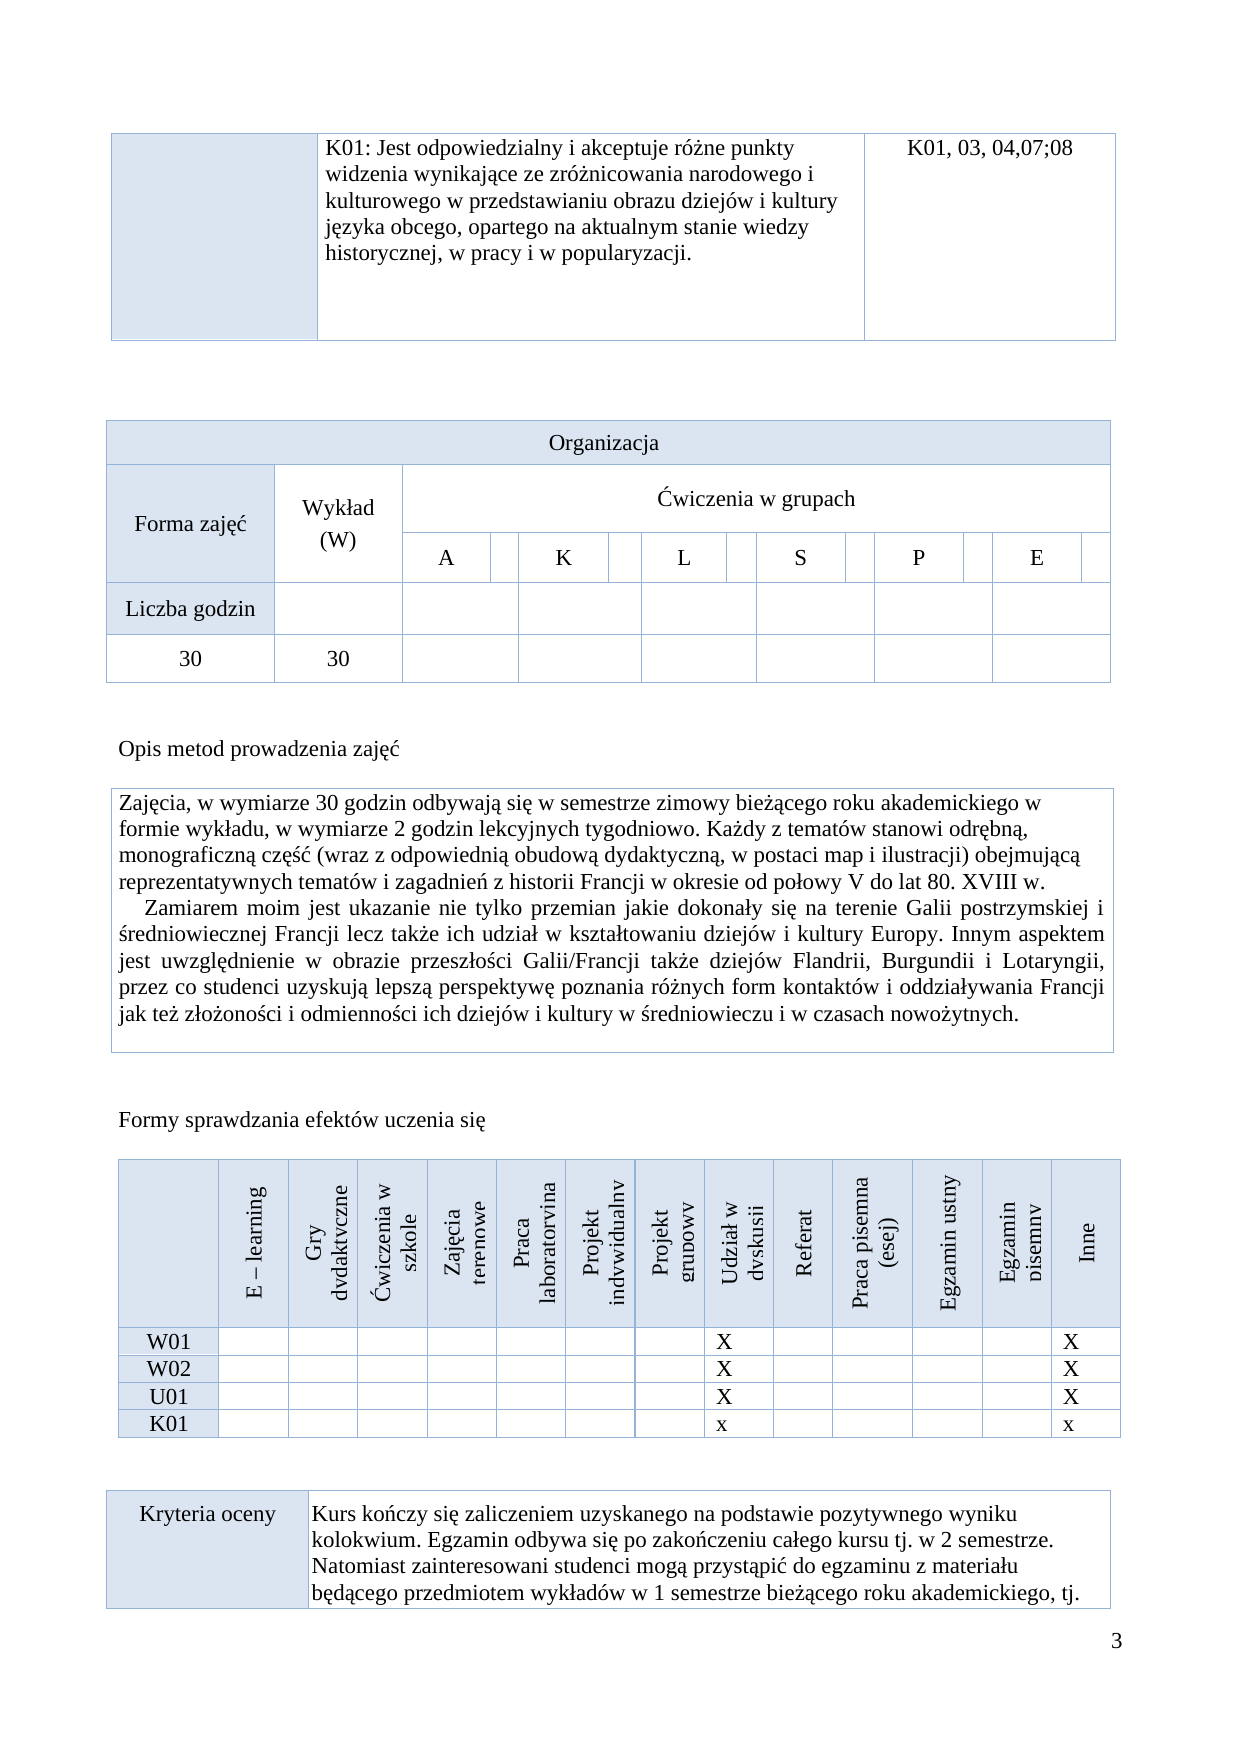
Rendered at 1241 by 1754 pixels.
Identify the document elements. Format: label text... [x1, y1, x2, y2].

table_cell [497, 1356, 565, 1382]
table_cell [833, 1328, 912, 1354]
table_cell [289, 1383, 357, 1409]
table_cell [219, 1356, 288, 1382]
table_cell [774, 1328, 832, 1354]
table_cell [636, 1356, 704, 1382]
table_cell [833, 1410, 912, 1437]
table_cell Wykład (W) [275, 465, 402, 582]
table_cell X [1052, 1383, 1120, 1409]
table_cell [566, 1356, 634, 1382]
table_header Egzamin ustny [913, 1160, 982, 1327]
table_cell 30 [275, 635, 402, 682]
table_cell U01 [119, 1383, 218, 1409]
table_cell L [642, 533, 726, 582]
table_header Projekt indywidualny [566, 1160, 634, 1327]
table_cell [219, 1410, 288, 1437]
table_cell [609, 533, 641, 582]
table_cell [774, 1410, 832, 1437]
table_header [119, 1160, 218, 1327]
table_cell [993, 583, 1110, 634]
table_cell X [1052, 1356, 1120, 1382]
table_cell [642, 635, 756, 682]
table_cell x [705, 1410, 773, 1437]
table_cell [566, 1328, 634, 1354]
table_cell [636, 1328, 704, 1354]
table_cell [913, 1356, 982, 1382]
table_cell [983, 1410, 1051, 1437]
table_cell X [705, 1383, 773, 1409]
table_cell [636, 1383, 704, 1409]
table_cell [642, 583, 756, 634]
table_cell W01 [119, 1328, 218, 1354]
table_cell Liczba godzin [107, 583, 274, 634]
table_cell [403, 583, 518, 634]
table_cell [219, 1383, 288, 1409]
table_cell X [705, 1356, 773, 1382]
table_cell [757, 583, 874, 634]
table_header Ćwiczenia w szkole [358, 1160, 427, 1327]
table_cell X [1052, 1328, 1120, 1354]
table_cell K01, 03, 04,07;08 [865, 134, 1115, 339]
table_cell [983, 1356, 1051, 1382]
table_cell K01 [119, 1410, 218, 1437]
table_cell [428, 1383, 496, 1409]
text Formy sprawdzania efektów uczenia się [118, 1106, 1122, 1132]
table_cell [833, 1356, 912, 1382]
table_cell [993, 635, 1110, 682]
table_header E – learning [219, 1160, 288, 1327]
table_cell Forma zajęć [107, 465, 274, 582]
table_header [112, 134, 317, 339]
table_cell [519, 635, 641, 682]
table_cell [727, 533, 756, 582]
table_header Zajęcia terenowe [428, 1160, 496, 1327]
table_cell [289, 1410, 357, 1437]
table_cell P [875, 533, 963, 582]
table_cell [358, 1383, 427, 1409]
table_header Egzamin pisemny [983, 1160, 1051, 1327]
table_cell [497, 1383, 565, 1409]
table_cell [358, 1410, 427, 1437]
table_header Inne [1052, 1160, 1120, 1327]
table_cell [289, 1328, 357, 1354]
table_cell [358, 1356, 427, 1382]
table_cell X [705, 1328, 773, 1354]
table_cell [219, 1328, 288, 1354]
table_cell [636, 1410, 704, 1437]
table_header Referat [774, 1160, 832, 1327]
table_cell [913, 1328, 982, 1354]
table_cell [358, 1328, 427, 1354]
table_header Praca laboratoryjna [497, 1160, 565, 1327]
table_cell E [993, 533, 1081, 582]
table_cell [428, 1328, 496, 1354]
table_cell [875, 635, 992, 682]
table_cell K01: Jest odpowiedzialny i akceptuje różne punkty widzenia wynikające ze zróżnicowania narodowego i kulturowego w przedstawianiu obrazu dziejów i kultury języka obcego, opartego na aktualnym stanie wiedzy historycznej, w pracy i w popularyzacji. [318, 134, 864, 339]
table_cell x [1052, 1410, 1120, 1437]
table_header Kryteria oceny [107, 1491, 308, 1608]
table_cell [289, 1356, 357, 1382]
table_cell [774, 1356, 832, 1382]
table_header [309, 1491, 1110, 1608]
table_cell A [403, 533, 490, 582]
table_cell [983, 1328, 1051, 1354]
table_cell [428, 1356, 496, 1382]
table_cell [566, 1383, 634, 1409]
table_cell K [519, 533, 608, 582]
table_cell [566, 1410, 634, 1437]
table_header Zajęcia, w wymiarze 30 godzin odbywają się w semestrze zimowy bieżącego roku akademickiego w formie wykładu, w wymiarze 2 godzin lekcyjnych tygodniowo. Każdy z tematów stanowi odrębną, monograficzną część (wraz z odpowiednią obudową dydaktyczną, w postaci map i ilustracji) obejmującą reprezentatywnych tematów i zagadnień z historii Francji w okresie od połowy V do lat 80. XVIII w. Zamiarem moim jest ukazanie nie tylko przemian jakie dokonały się na terenie Galii postrzymskiej i średniowiecznej Francji lecz także ich udział w kształtowaniu dziejów i kultury Europy. Innym aspektem jest uwzględnienie w obrazie przeszłości Galii/Francji także dziejów Flandrii, Burgundii i Lotaryngii, przez co studenci uzyskują lepszą perspektywę poznania różnych form kontaktów i oddziaływania Francji jak też złożoności i odmienności ich dziejów i kultury w średniowieczu i w czasach nowożytnych. [112, 789, 1113, 1052]
table_header Organizacja [107, 421, 1110, 464]
table_cell [1082, 533, 1110, 582]
table_cell W02 [119, 1356, 218, 1382]
table_header Praca pisemna (esej) [833, 1160, 912, 1327]
table_cell [497, 1328, 565, 1354]
table_cell [275, 583, 402, 634]
table_cell [833, 1383, 912, 1409]
text Opis metod prowadzenia zajęć [118, 735, 1122, 761]
table_cell [497, 1410, 565, 1437]
table_cell [983, 1383, 1051, 1409]
table_cell 30 [107, 635, 274, 682]
table_cell [913, 1383, 982, 1409]
table_cell [757, 635, 874, 682]
table_cell [491, 533, 518, 582]
table_header Gry dydaktyczne [289, 1160, 357, 1327]
table_cell [519, 583, 641, 634]
table_cell [875, 583, 992, 634]
table_cell Ćwiczenia w grupach [403, 465, 1110, 532]
table_cell [774, 1383, 832, 1409]
table_cell [403, 635, 518, 682]
table_cell [846, 533, 874, 582]
table_cell [913, 1410, 982, 1437]
table_cell [428, 1410, 496, 1437]
table_header Projekt grupowy [636, 1160, 704, 1327]
table_header Udział w dyskusji [705, 1160, 773, 1327]
table_cell [964, 533, 992, 582]
table_cell S [757, 533, 845, 582]
